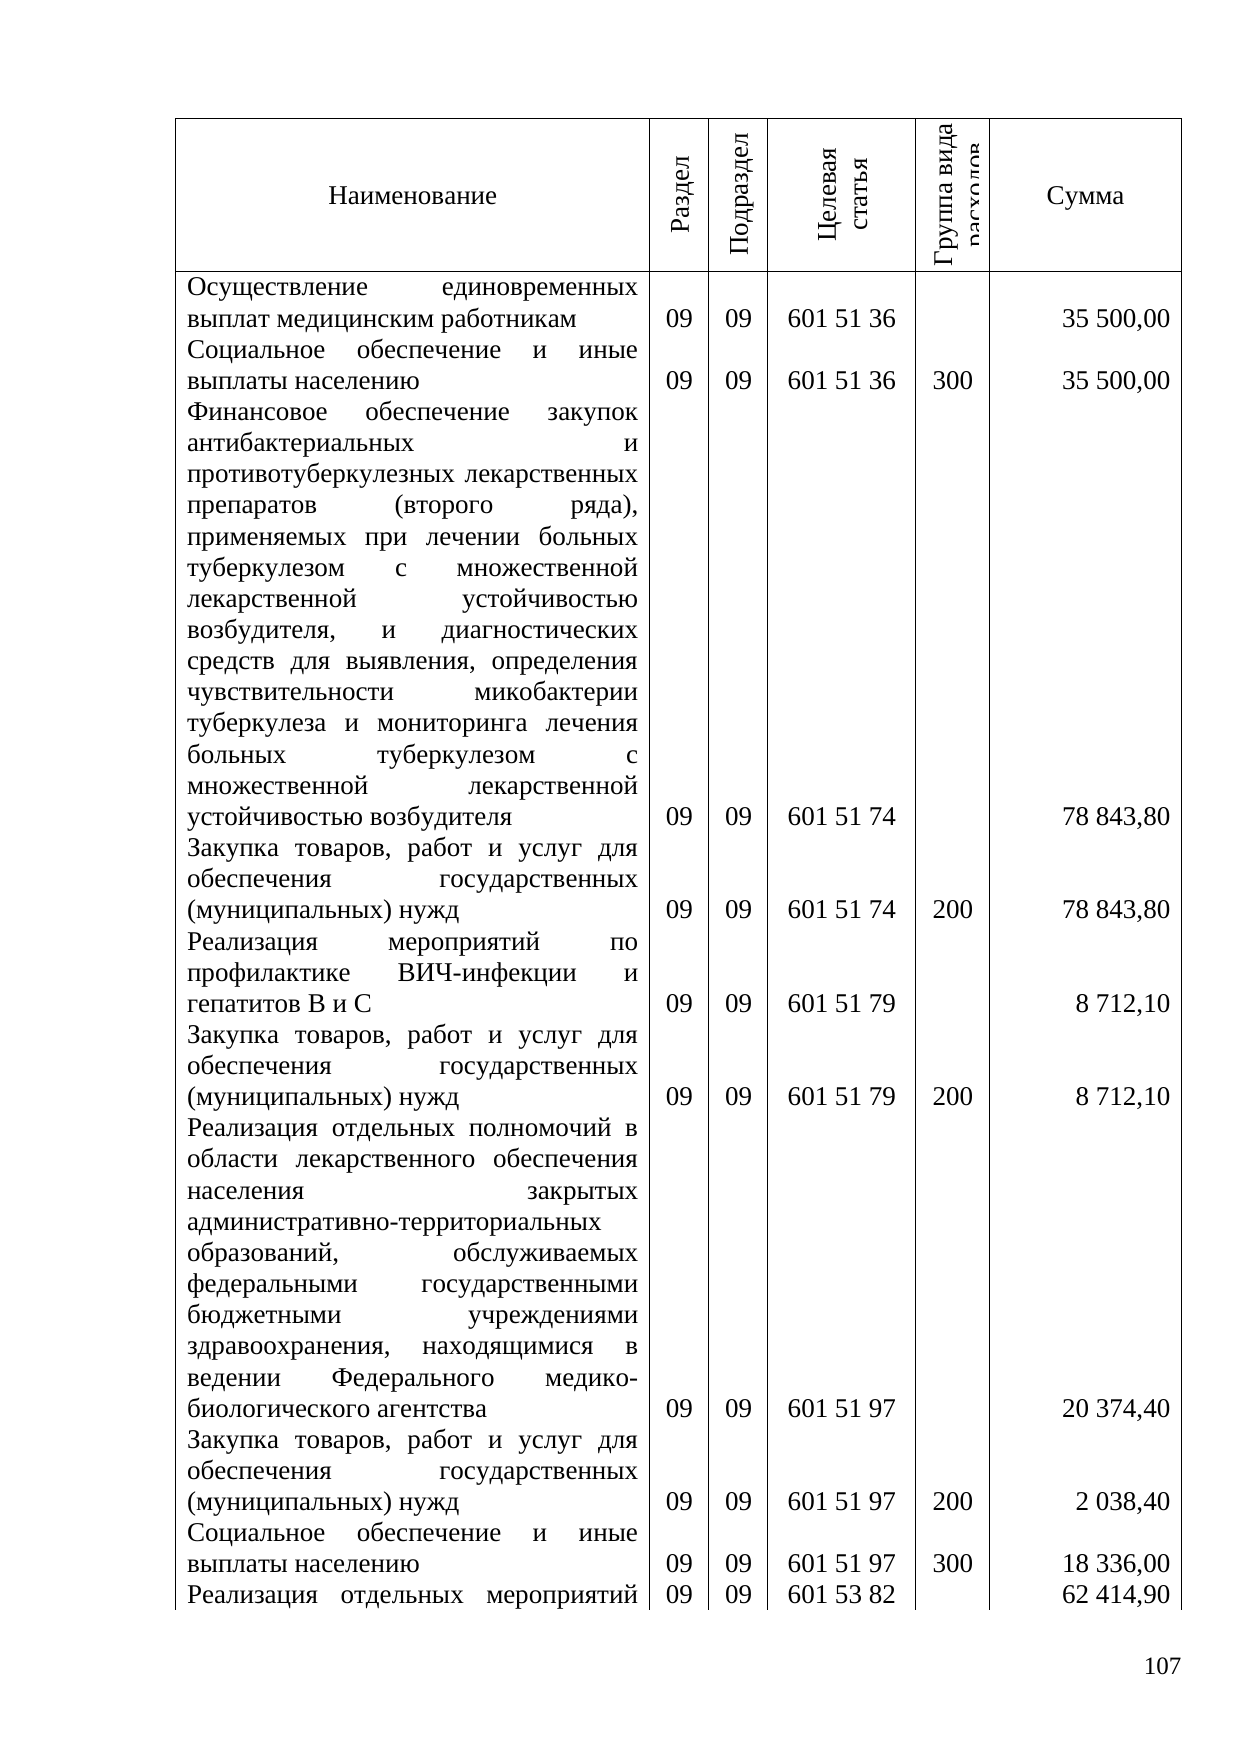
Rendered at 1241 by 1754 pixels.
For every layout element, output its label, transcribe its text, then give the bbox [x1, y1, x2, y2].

table_header Целевая статья [768, 119, 915, 271]
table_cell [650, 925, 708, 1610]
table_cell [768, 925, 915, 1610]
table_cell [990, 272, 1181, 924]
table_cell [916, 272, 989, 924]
table_header Наименование [176, 119, 649, 271]
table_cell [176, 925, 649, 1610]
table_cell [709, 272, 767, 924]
table_header Группа вида расходов [916, 119, 989, 271]
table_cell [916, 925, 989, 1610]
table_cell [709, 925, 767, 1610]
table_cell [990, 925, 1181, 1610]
table_header Сумма [990, 119, 1181, 271]
table_header Подраздел [709, 119, 767, 271]
table_header Раздел [650, 119, 708, 271]
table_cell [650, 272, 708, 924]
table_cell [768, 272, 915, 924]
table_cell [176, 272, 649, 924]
